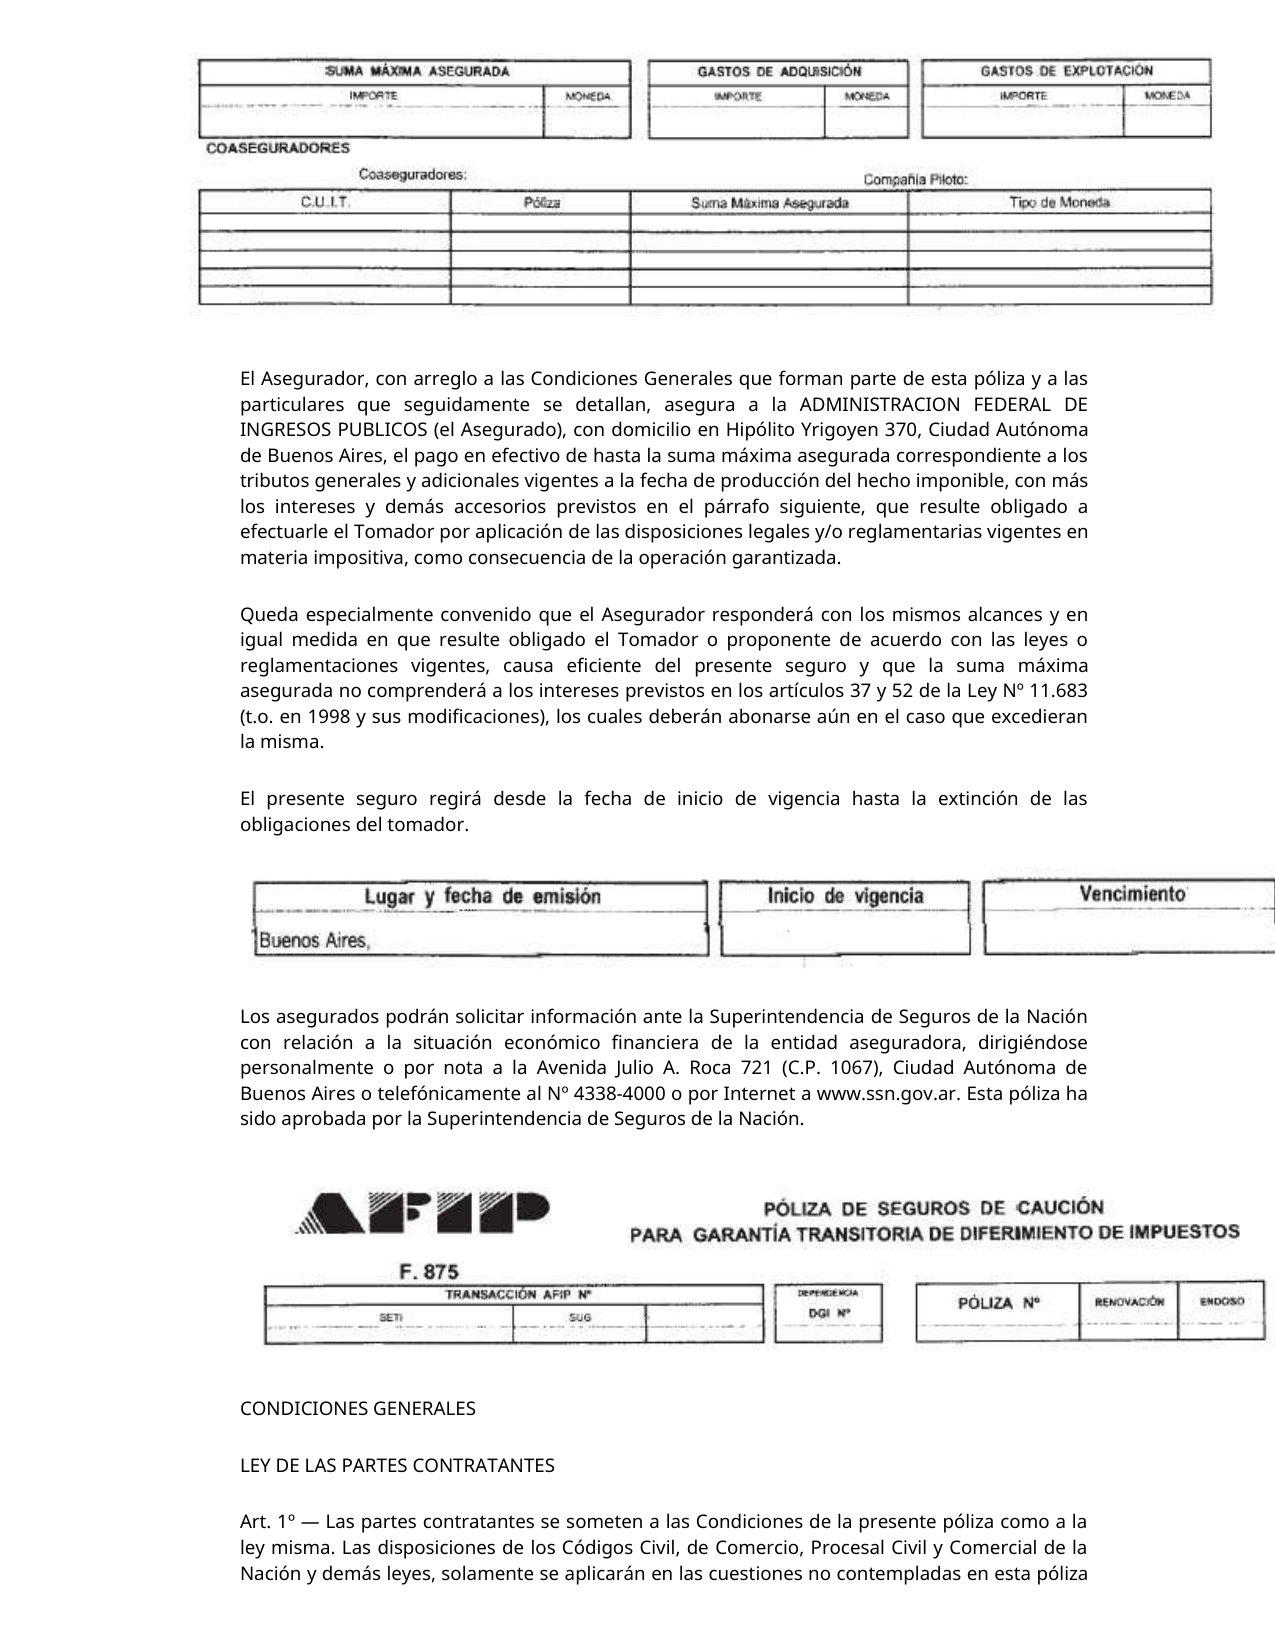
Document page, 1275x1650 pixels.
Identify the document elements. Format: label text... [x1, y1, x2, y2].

picture [239, 867, 1275, 973]
text El presente seguro regirá desde la fecha de inicio de vigencia hasta la extinción de las obligaciones del tomador. [240, 785, 1089, 836]
text El Asegurador, con arreglo a las Condiciones Generales que forman parte de esta póliza y a las particulares que seguidamente se detallan, asegura a la ADMINISTRACION FEDERAL DE INGRESOS PUBLICOS (el Asegurado), con domicilio en Hipólito Yrigoyen 370, Ciudad Autónoma de Buenos Aires, el pago en efectivo de hasta la suma máxima asegurada correspondiente a los tributos generales y adicionales vigentes a la fecha de producción del hecho imponible, con más los intereses y demás accesorios previstos en el párrafo siguiente, que resulte obligado a efectuarle el Tomador por aplicación de las disposiciones legales y/o reglamentarias vigentes en materia impositiva, como consecuencia de la operación garantizada. [240, 366, 1089, 570]
text Los asegurados podrán solicitar información ante la Superintendencia de Seguros de la Nación con relación a la situación económico financiera de la entidad aseguradora, dirigiéndose personalmente o por nota a la Avenida Julio A. Roca 721 (C.P. 1067), Ciudad Autónoma de Buenos Aires o telefónicamente al Nº 4338-4000 o por Internet a www.ssn.gov.ar. Esta póliza ha sido aprobada por la Superintendencia de Seguros de la Nación. [240, 1004, 1089, 1131]
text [240, 1509, 1089, 1585]
text LEY DE LAS PARTES CONTRATANTES [240, 1452, 1089, 1478]
picture [239, 1162, 1275, 1364]
text CONDICIONES GENERALES [240, 1395, 1089, 1421]
text Queda especialmente convenido que el Asegurador responderá con los mismos alcances y en igual medida en que resulte obligado el Tomador o proponente de acuerdo con las leyes o reglamentaciones vigentes, causa eficiente del presente seguro y que la suma máxima asegurada no comprenderá a los intereses previstos en los artículos 37 y 52 de la Ley Nº 11.683 (t.o. en 1998 y sus modificaciones), los cuales deberán abonarse aún en el caso que excedieran la misma. [240, 601, 1089, 754]
picture [177, 53, 1223, 335]
